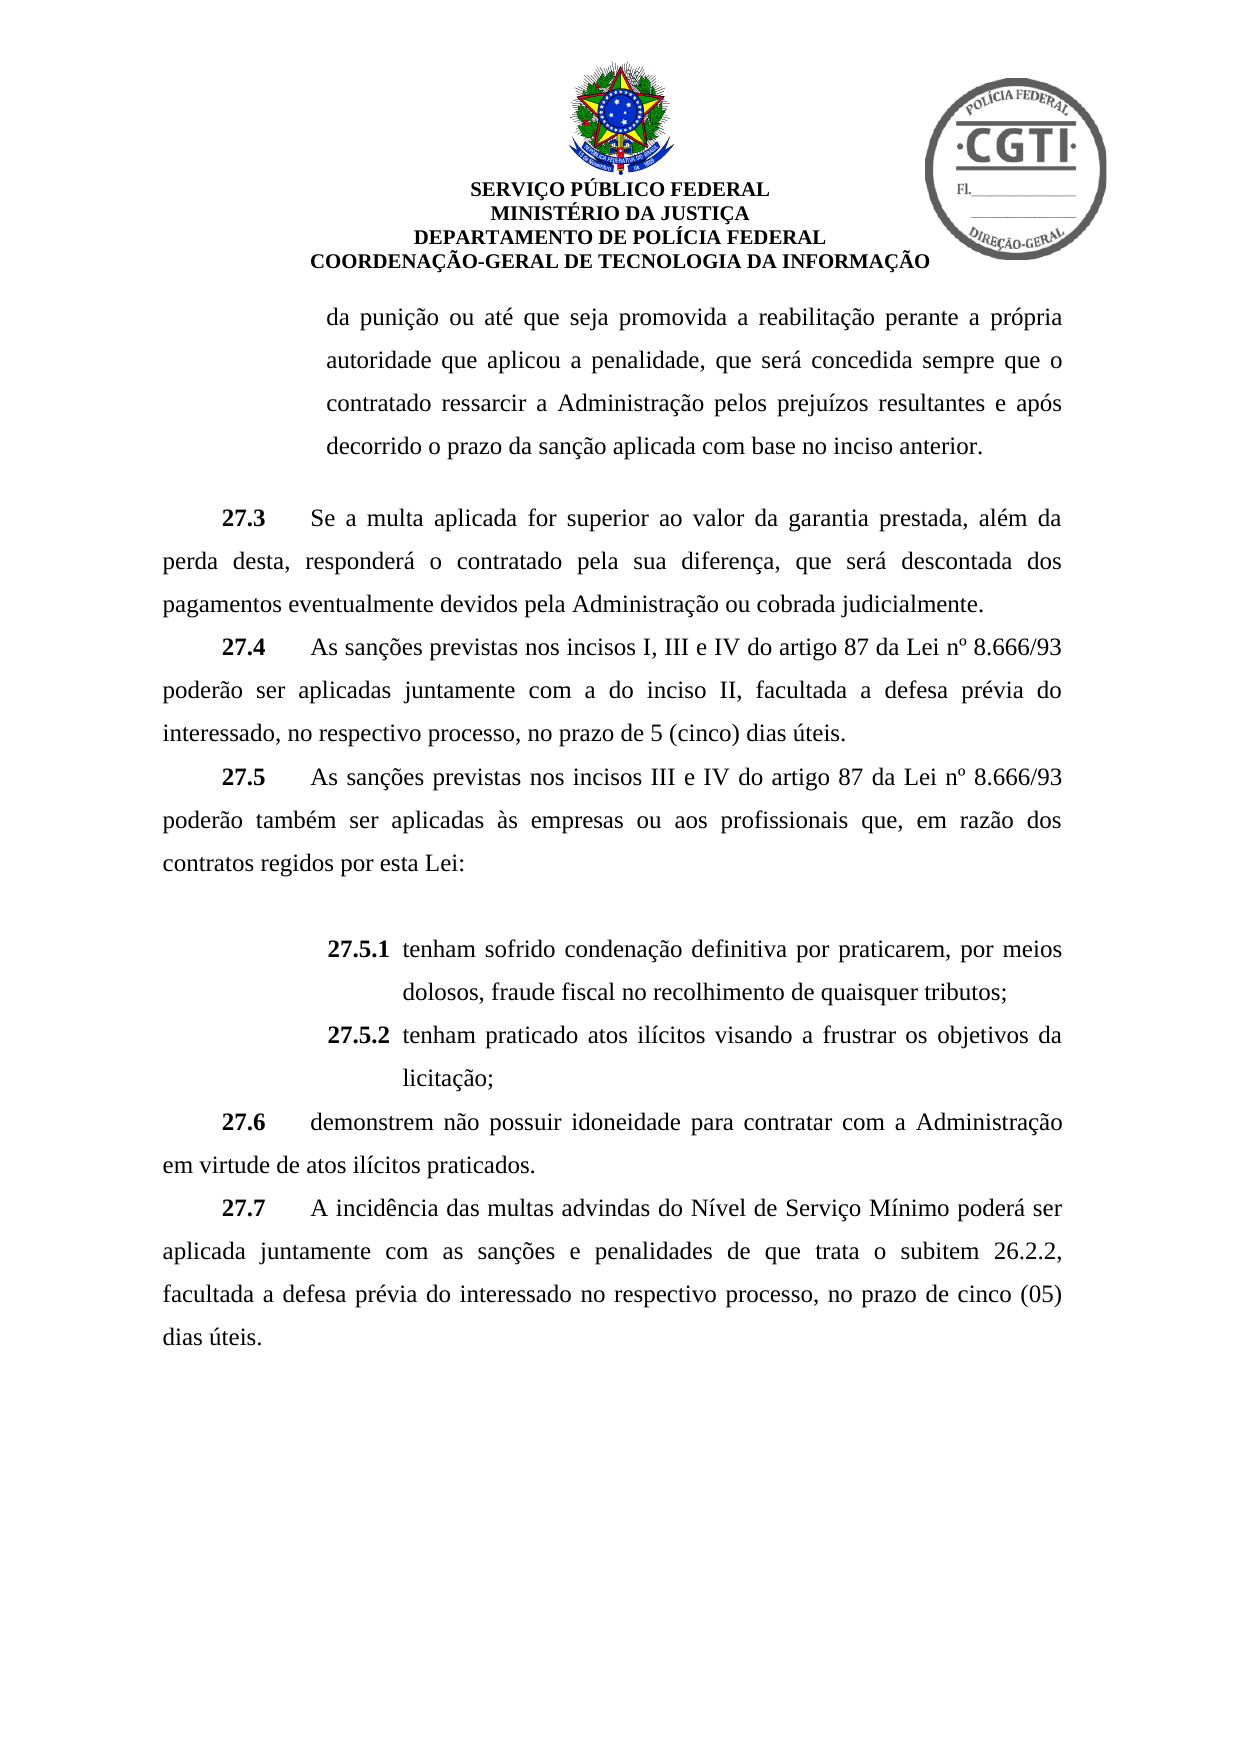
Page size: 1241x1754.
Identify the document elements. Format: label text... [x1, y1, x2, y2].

list tenham sofrido condenação definitiva por praticarem, por meios dolosos, fraude fiscal no recolhimento de quaisquer tributos; [327, 934, 1063, 1006]
picture [925, 78, 1107, 260]
list demonstrem não possuir idoneidade para contratar com a Administração em virtude de atos ilícitos praticados. [162, 1107, 1063, 1178]
list As sanções previstas nos incisos III e IV do artigo 87 da Lei nº 8.666/93 poderão também ser aplicadas às empresas ou aos profissionais que, em razão dos contratos regidos por esta Lei: [162, 762, 1063, 877]
list A incidência das multas advindas do Nível de Serviço Mínimo poderá ser aplicada juntamente com as sanções e penalidades de que trata o subitem 26.2.2, facultada a defesa prévia do interessado no respectivo processo, no prazo de cinco (05) dias úteis. [162, 1193, 1063, 1351]
list Se a multa aplicada for superior ao valor da garantia prestada, além da perda desta, responderá o contratado pela sua diferença, que será descontada dos pagamentos eventualmente devidos pela Administração ou cobrada judicialmente. [162, 503, 1063, 618]
list As sanções previstas nos incisos I, III e IV do artigo 87 da Lei nº 8.666/93 poderão ser aplicadas juntamente com a do inciso II, facultada a defesa prévia do interessado, no respectivo processo, no prazo de 5 (cinco) dias úteis. [162, 632, 1063, 747]
list tenham praticado atos ilícitos visando a frustrar os objetivos da licitação; [327, 1020, 1063, 1092]
picture [563, 59, 677, 177]
